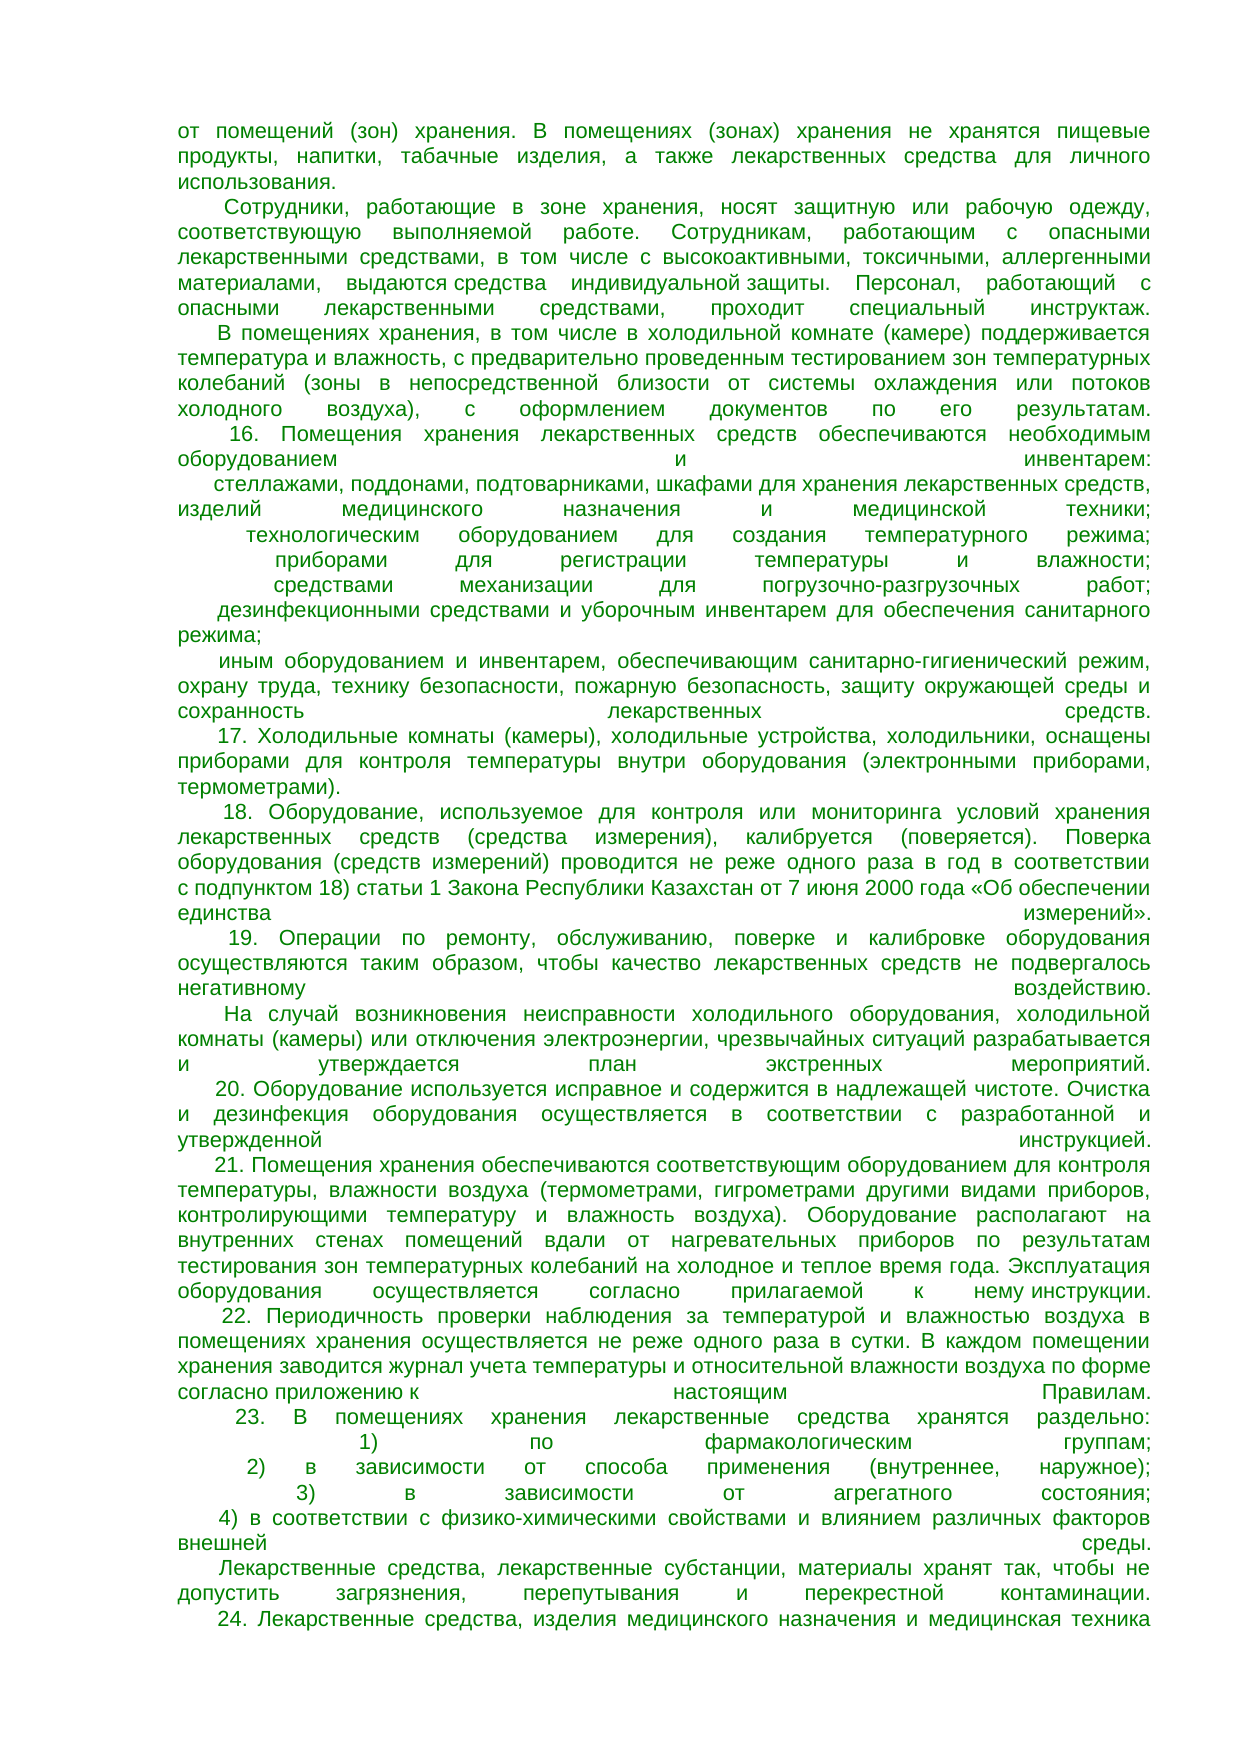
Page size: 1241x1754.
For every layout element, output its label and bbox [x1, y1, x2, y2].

text [177, 118, 1152, 1631]
